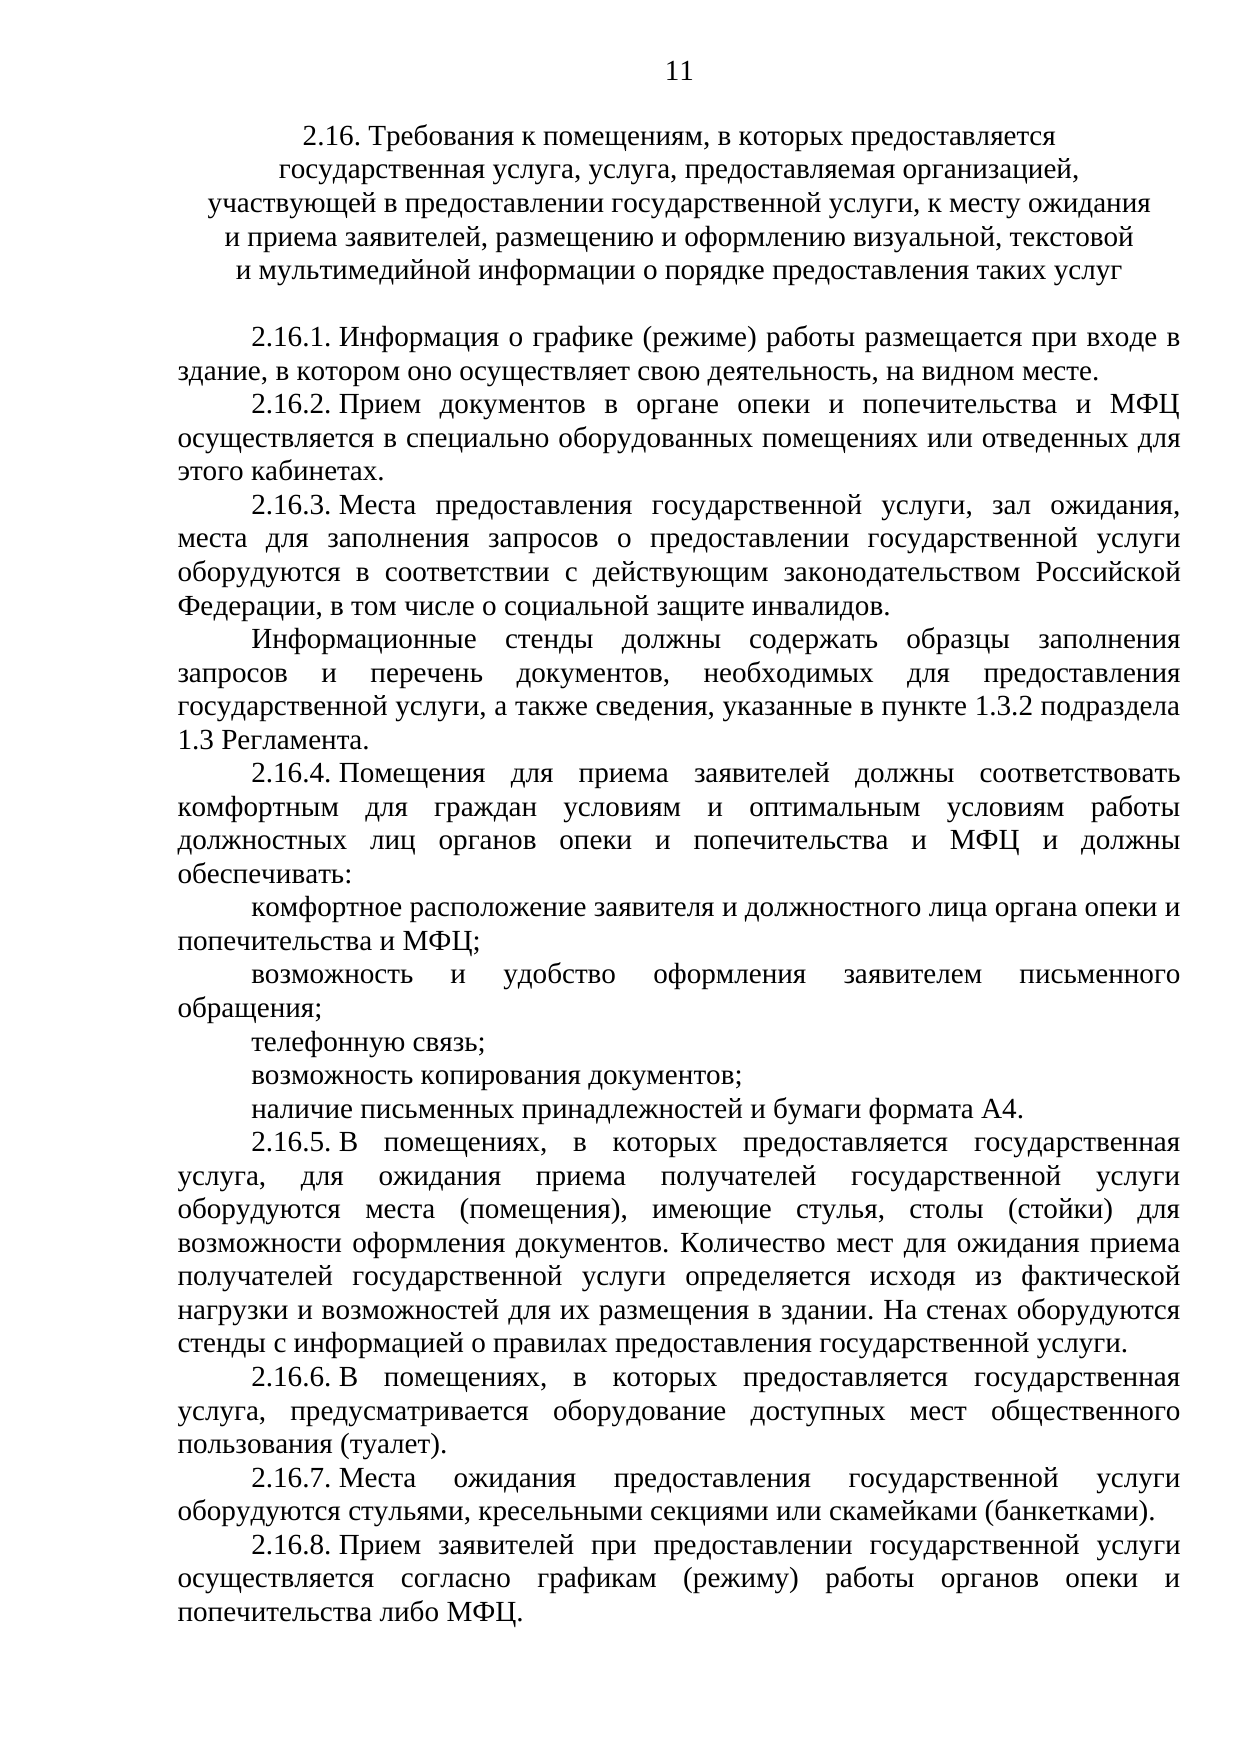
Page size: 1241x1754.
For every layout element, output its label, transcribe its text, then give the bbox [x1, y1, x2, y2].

text 2.16.7. Места ожидания предоставления государственной услуги оборудуются стульями, кресельными секциями или скамейками (банкетками). [177, 1460, 1181, 1527]
text 2.16.5. В помещениях, в которых предоставляется государственная услуга, для ожидания приема получателей государственной услуги оборудуются места (помещения), имеющие стулья, столы (стойки) для возможности оформления документов. Количество мест для ожидания приема получателей государственной услуги определяется исходя из фактической нагрузки и возможностей для их размещения в здании. На стенах оборудуются стенды с информацией о правилах предоставления государственной услуги. [177, 1124, 1181, 1359]
text наличие письменных принадлежностей и бумаги формата A4. [177, 1091, 1181, 1124]
text возможность и удобство оформления заявителем письменного обращения; [177, 957, 1181, 1024]
text 2.16.3. Места предоставления государственной услуги, зал ожидания, места для заполнения запросов о предоставлении государственной услуги оборудуются в соответствии с действующим законодательством Российской Федерации, в том числе о социальной защите инвалидов. [177, 487, 1181, 621]
text участвующей в предоставлении государственной услуги, к месту ожидания [177, 185, 1181, 219]
text и мультимедийной информации о порядке предоставления таких услуг [177, 252, 1181, 286]
text 2.16. Требования к помещениям, в которых предоставляется [177, 118, 1181, 152]
text 2.16.8. Прием заявителей при предоставлении государственной услуги осуществляется согласно графикам (режиму) работы органов опеки и попечительства либо МФЦ. [177, 1527, 1181, 1627]
text 2.16.4. Помещения для приема заявителей должны соответствовать комфортным для граждан условиям и оптимальным условиям работы должностных лиц органов опеки и попечительства и МФЦ и должны обеспечивать: [177, 755, 1181, 889]
text и приема заявителей, размещению и оформлению визуальной, текстовой [177, 219, 1181, 252]
text телефонную связь; [177, 1024, 1181, 1057]
text 2.16.2. Прием документов в органе опеки и попечительства и МФЦ осуществляется в специально оборудованных помещениях или отведенных для этого кабинетах. [177, 386, 1181, 487]
text Информационные стенды должны содержать образцы заполнения запросов и перечень документов, необходимых для предоставления государственной услуги, а также сведения, указанные в пункте 1.3.2 подраздела 1.3 Регламента. [177, 621, 1181, 755]
text возможность копирования документов; [177, 1057, 1181, 1091]
text 2.16.6. В помещениях, в которых предоставляется государственная услуга, предусматривается оборудование доступных мест общественного пользования (туалет). [177, 1359, 1181, 1460]
text 2.16.1. Информация о графике (режиме) работы размещается при входе в здание, в котором оно осуществляет свою деятельность, на видном месте. [177, 319, 1181, 386]
text комфортное расположение заявителя и должностного лица органа опеки и попечительства и МФЦ; [177, 889, 1181, 957]
text государственная услуга, услуга, предоставляемая организацией, [177, 152, 1181, 185]
